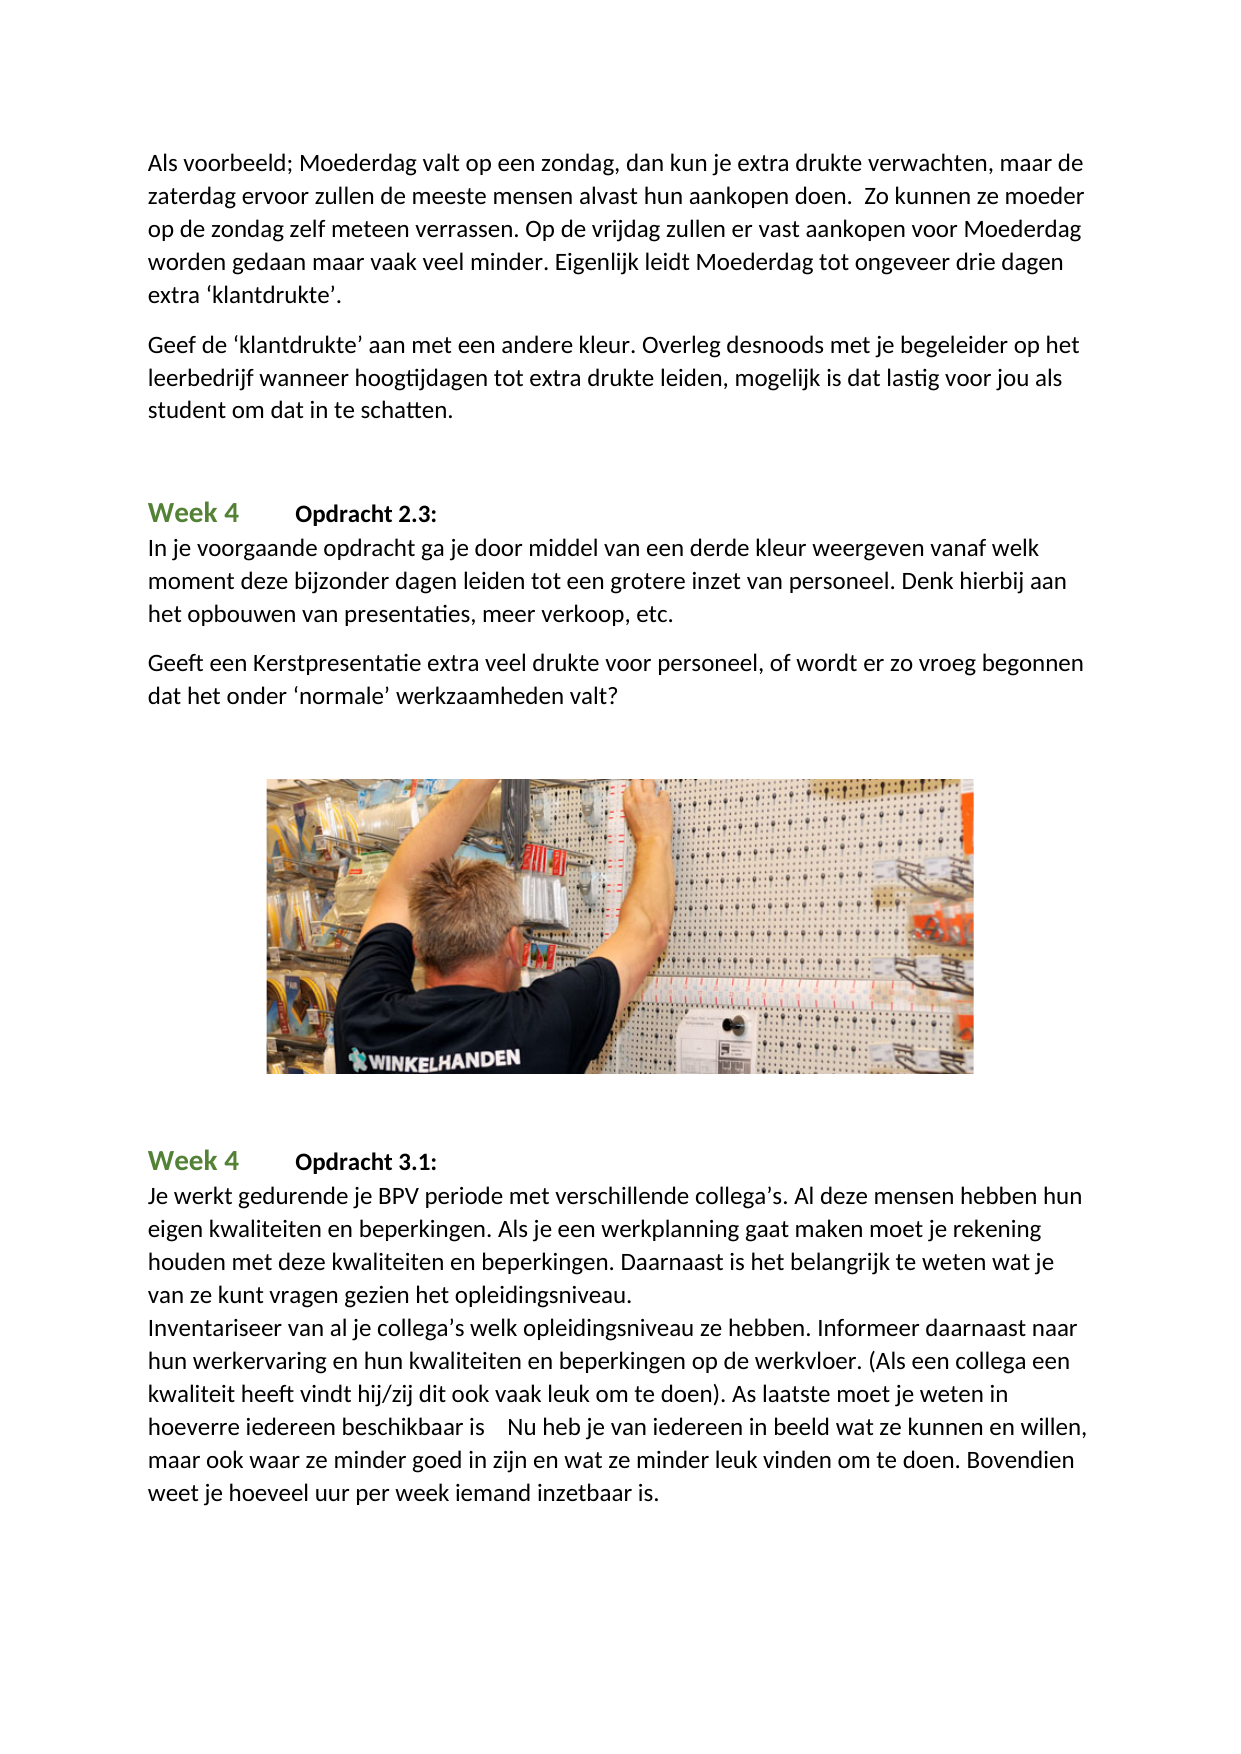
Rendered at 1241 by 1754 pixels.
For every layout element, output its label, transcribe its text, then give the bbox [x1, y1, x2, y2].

text Geef de ‘klantdrukte’ aan met een andere kleur. Overleg desnoods met je begeleider op het leerbedrijf wanneer hoogtijdagen tot extra drukte leiden, mogelijk is dat lastig voor jou als student om dat in te schatten. [148, 329, 1093, 425]
text Week 4 Opdracht 3.1: Je werkt gedurende je BPV periode met verschillende collega’s. Al deze mensen hebben hun eigen kwaliteiten en beperkingen. Als je een werkplanning gaat maken moet je rekening houden met deze kwaliteiten en beperkingen. Daarnaast is het belangrijk te weten wat je van ze kunt vragen gezien het opleidingsniveau. Inventariseer van al je collega’s welk opleidingsniveau ze hebben. Informeer daarnaast naar hun werkervaring en hun kwaliteiten en beperkingen op de werkvloer. (Als een collega een kwaliteit heeft vindt hij/zij dit ook vaak leuk om te doen). As laatste moet je weten in hoeverre iedereen beschikbaar is Nu heb je van iedereen in beeld wat ze kunnen en willen, maar ook waar ze minder goed in zijn en wat ze minder leuk vinden om te doen. Bovendien weet je hoeveel uur per week iemand inzetbaar is. [148, 1142, 1093, 1507]
picture [266, 779, 974, 1074]
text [148, 148, 1093, 310]
text Geeft een Kerstpresentatie extra veel drukte voor personeel, of wordt er zo vroeg begonnen dat het onder ‘normale’ werkzaamheden valt? [148, 647, 1093, 711]
text Week 4 Opdracht 2.3: In je voorgaande opdracht ga je door middel van een derde kleur weergeven vanaf welk moment deze bijzonder dagen leiden tot een grotere inzet van personeel. Denk hierbij aan het opbouwen van presentaties, meer verkoop, etc. [148, 494, 1093, 628]
